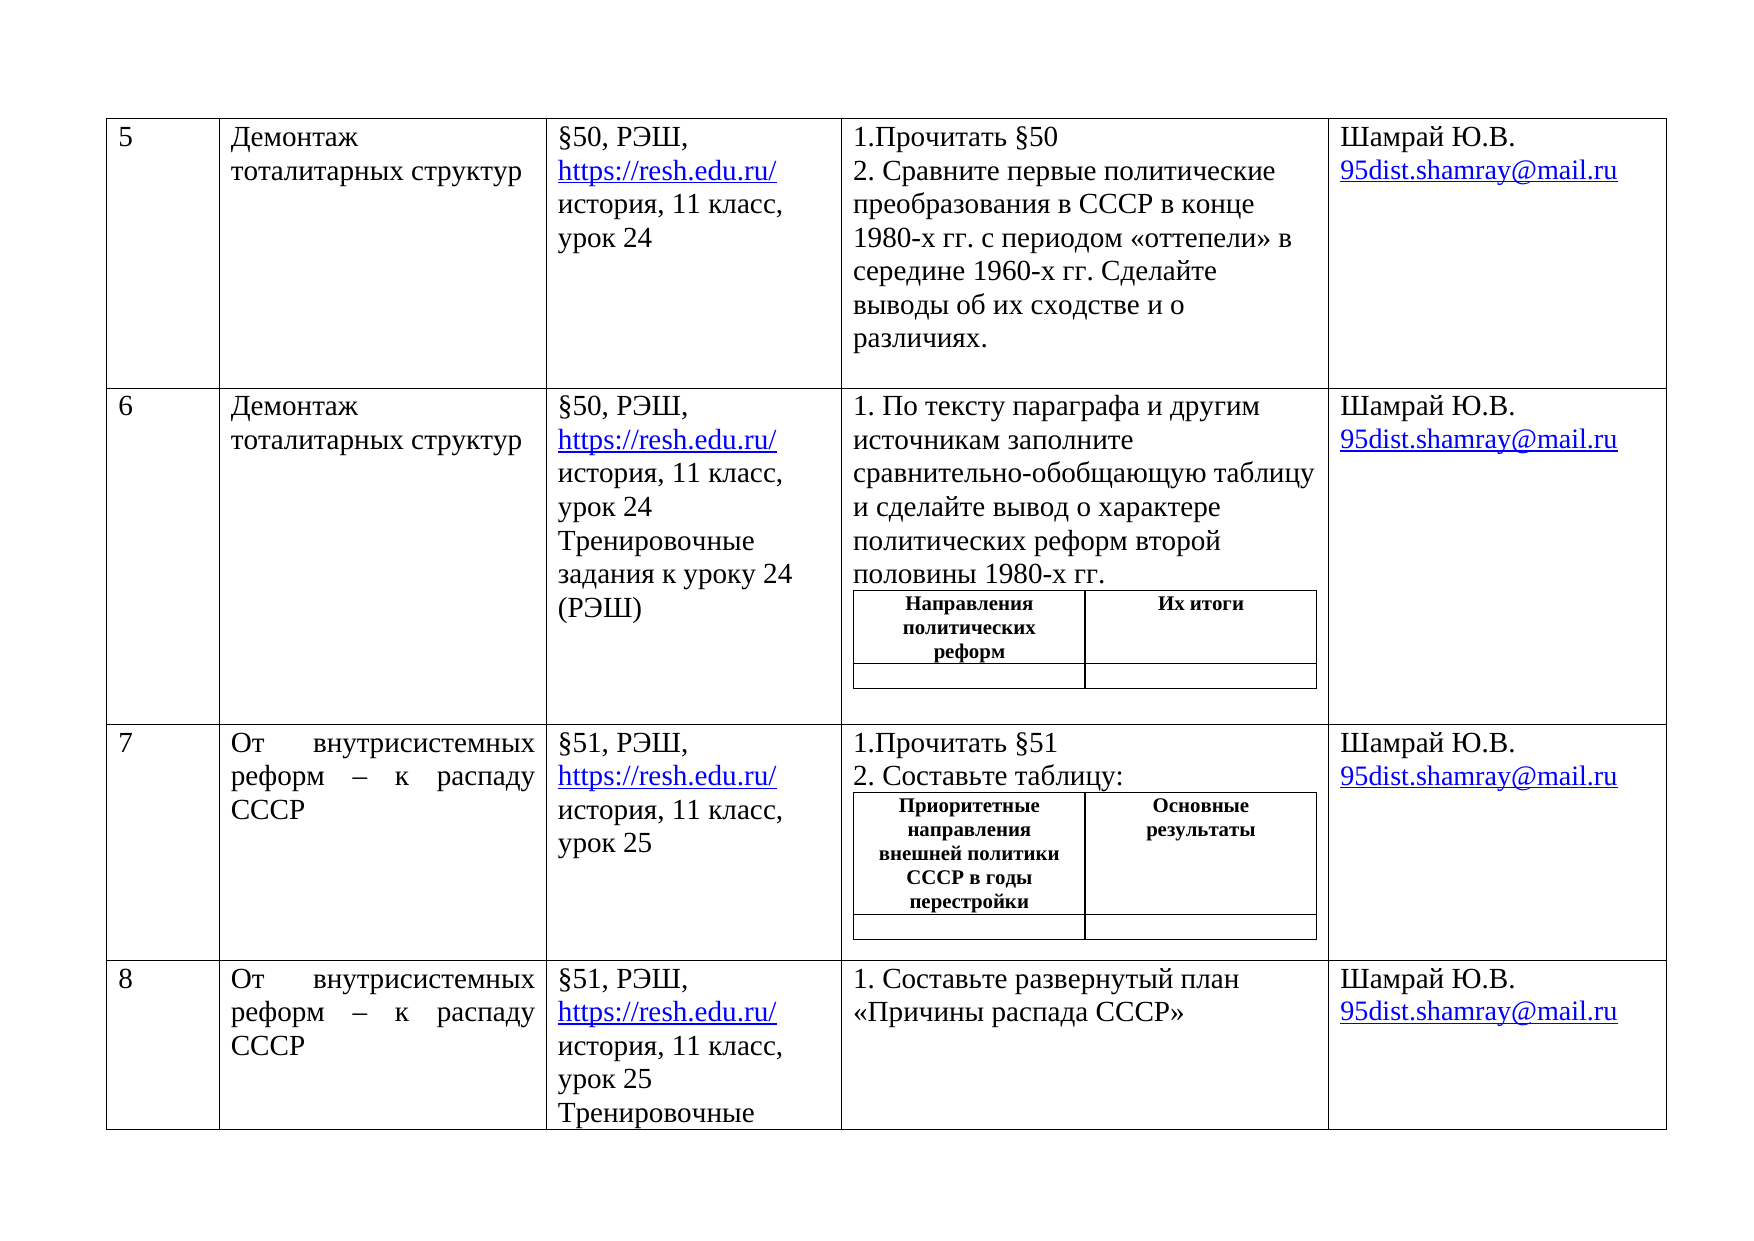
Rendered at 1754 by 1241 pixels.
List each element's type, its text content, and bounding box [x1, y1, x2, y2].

table_cell Шамрай Ю.В. 95dist.shamray@mail.ru [1329, 389, 1666, 724]
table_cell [842, 961, 1328, 1128]
table_cell §50, РЭШ, https://resh.edu.ru/ история, 11 класс, урок 24 [547, 119, 841, 387]
table_cell 6 [107, 389, 219, 724]
table_cell 1. По тексту параграфа и другим источникам заполните сравнительно-обобщающую таблицу и сделайте вывод о характере политических реформ второй половины 1980-х гг. [842, 389, 1328, 724]
table_cell §50, РЭШ, https://resh.edu.ru/ история, 11 класс, урок 24 Тренировочные задания к уроку 24 (РЭШ) [547, 389, 841, 724]
table_cell 8 [107, 961, 219, 1128]
table_cell 1.Прочитать §51 2. Составьте таблицу: [842, 725, 1328, 960]
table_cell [220, 961, 546, 1128]
table_cell Демонтаж тоталитарных структур [220, 389, 546, 724]
table_cell §51, РЭШ, https://resh.edu.ru/ история, 11 класс, урок 25 [547, 725, 841, 960]
table_cell 7 [107, 725, 219, 960]
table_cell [1329, 961, 1666, 1128]
table_cell 5 [107, 119, 219, 387]
table_cell От внутрисистемных реформ – к распаду СССР [220, 725, 546, 960]
table_cell Демонтаж тоталитарных структур [220, 119, 546, 387]
table_cell Шамрай Ю.В. 95dist.shamray@mail.ru [1329, 725, 1666, 960]
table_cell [1329, 119, 1666, 387]
table_cell 1.Прочитать §50 2. Сравните первые политические преобразования в СССР в конце 1980-х гг. с периодом «оттепели» в середине 1960-х гг. Сделайте выводы об их сходстве и о различиях. [842, 119, 1328, 387]
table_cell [547, 961, 841, 1128]
